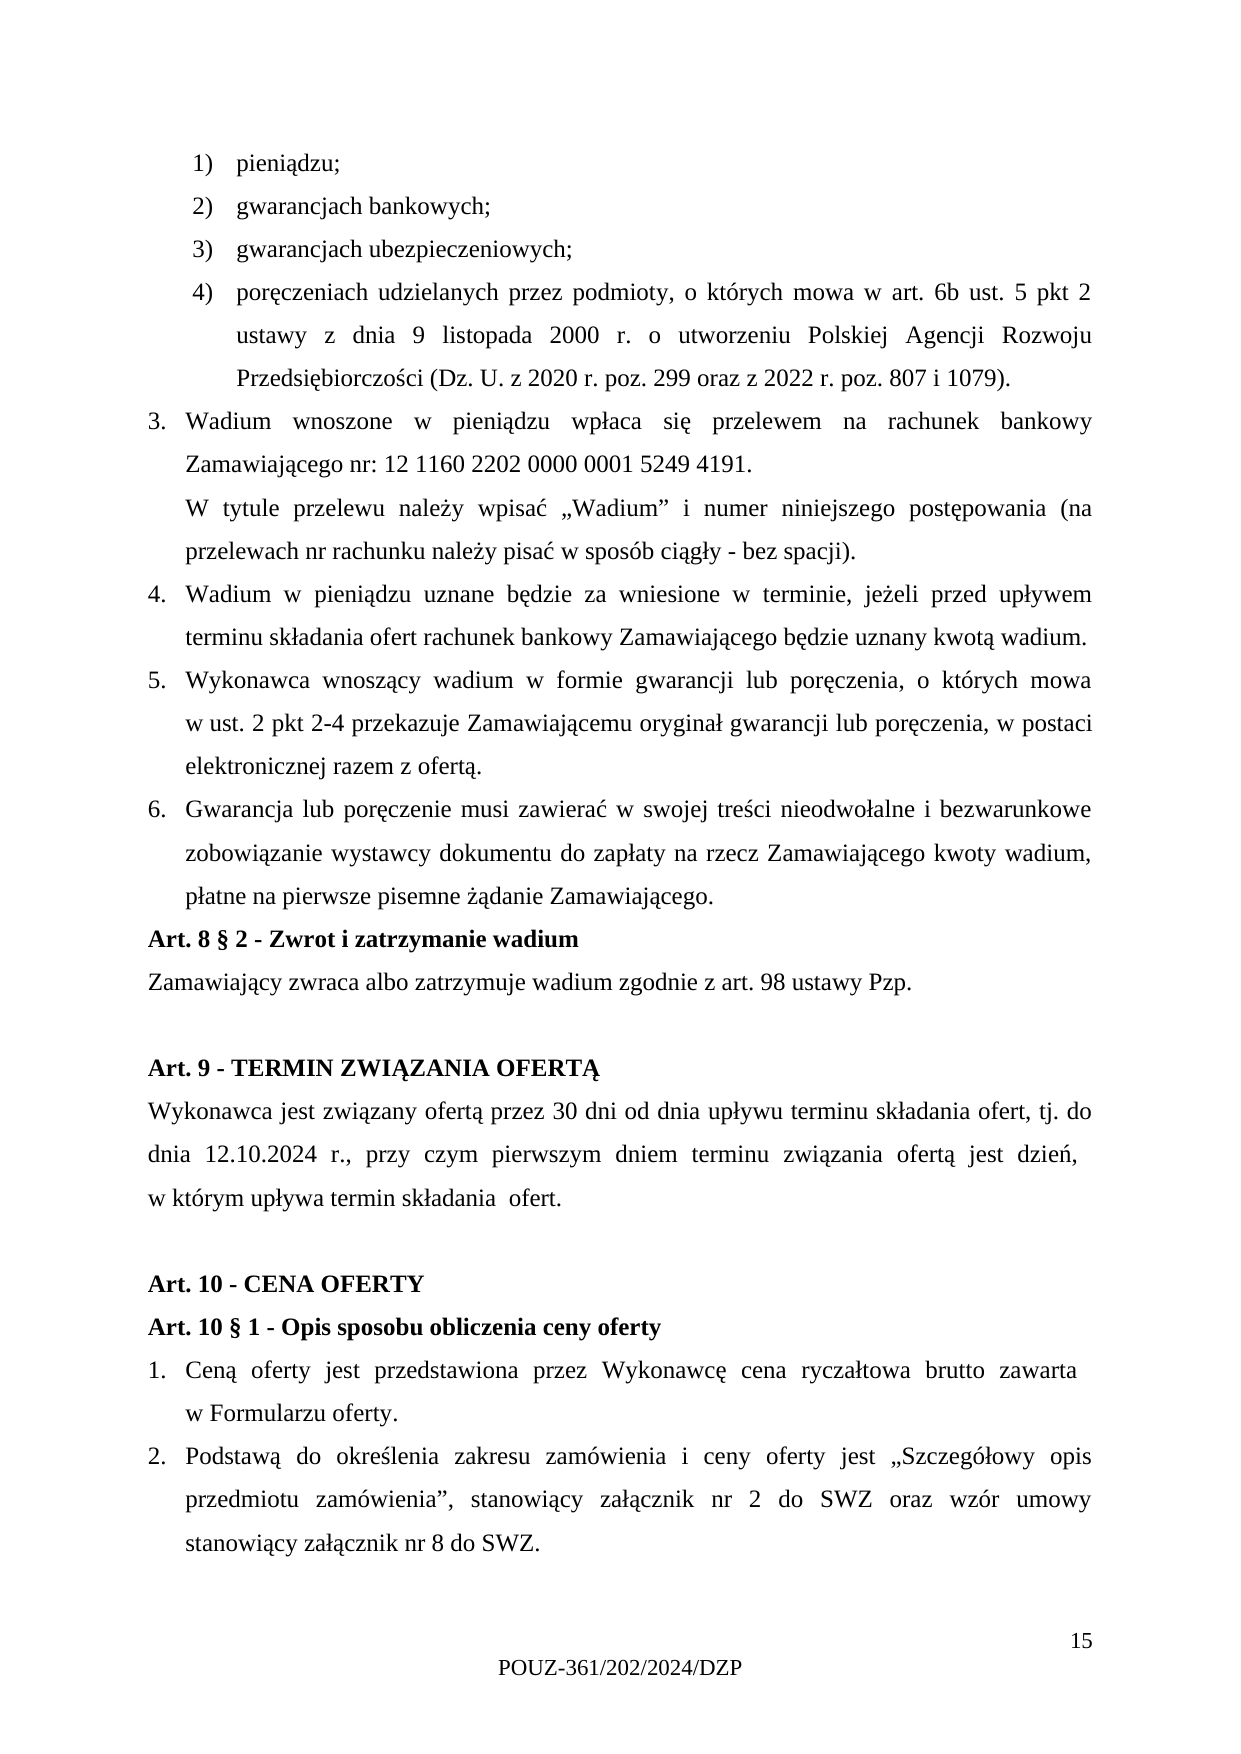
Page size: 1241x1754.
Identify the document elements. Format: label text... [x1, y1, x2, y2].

text Art. 10 - CENA OFERTY [148, 1269, 1093, 1298]
list Wadium w pieniądzu uznane będzie za wniesione w terminie, jeżeli przed upływem terminu składania ofert rachunek bankowy Zamawiającego będzie uznany kwotą wadium. [148, 579, 1093, 651]
text Art. 10 § 1 - Opis sposobu obliczenia ceny oferty [148, 1312, 1093, 1341]
list Ceną oferty jest przedstawiona przez Wykonawcę cena ryczałtowa brutto zawarta w Formularzu oferty. [148, 1355, 1093, 1427]
list Art. 8 § 2 - Zwrot i zatrzymanie wadium [148, 924, 1093, 953]
list W tytule przelewu należy wpisać „Wadium” i numer niniejszego postępowania (na przelewach nr rachunku należy pisać w sposób ciągły - bez spacji). [185, 493, 1093, 564]
list pieniądzu; [192, 148, 1093, 176]
list gwarancjach ubezpieczeniowych; [192, 234, 1093, 263]
list Gwarancja lub poręczenie musi zawierać w swojej treści nieodwołalne i bezwarunkowe zobowiązanie wystawcy dokumentu do zapłaty na rzecz Zamawiającego kwoty wadium, płatne na pierwsze pisemne żądanie Zamawiającego. [148, 794, 1093, 909]
list Wykonawca wnoszący wadium w formie gwarancji lub poręczenia, o których mowa w ust. 2 pkt 2-4 przekazuje Zamawiającemu oryginał gwarancji lub poręczenia, w postaci elektronicznej razem z ofertą. [148, 665, 1093, 780]
list poręczeniach udzielanych przez podmioty, o których mowa w art. 6b ust. 5 pkt 2 ustawy z dnia 9 listopada 2000 r. o utworzeniu Polskiej Agencji Rozwoju Przedsiębiorczości (Dz. U. z 2020 r. poz. 299 oraz z 2022 r. poz. 807 i 1079). [192, 277, 1093, 392]
list Podstawą do określenia zakresu zamówienia i ceny oferty jest „Szczegółowy opis przedmiotu zamówienia”, stanowiący załącznik nr 2 do SWZ oraz wzór umowy stanowiący załącznik nr 8 do SWZ. [148, 1441, 1093, 1556]
list gwarancjach bankowych; [192, 191, 1093, 219]
text Art. 9 - TERMIN ZWIĄZANIA OFERTĄ [148, 1053, 1093, 1082]
text Wykonawca jest związany ofertą przez 30 dni od dnia upływu terminu składania ofert, tj. do dnia 12.10.2024 r., przy czym pierwszym dniem terminu związania ofertą jest dzień, w którym upływa termin składania ofert. [148, 1096, 1093, 1211]
list Wadium wnoszone w pieniądzu wpłaca się przelewem na rachunek bankowy Zamawiającego nr: 12 1160 2202 0000 0001 5249 4191. [148, 406, 1093, 478]
list Zamawiający zwraca albo zatrzymuje wadium zgodnie z art. 98 ustawy Pzp. [148, 967, 1093, 996]
